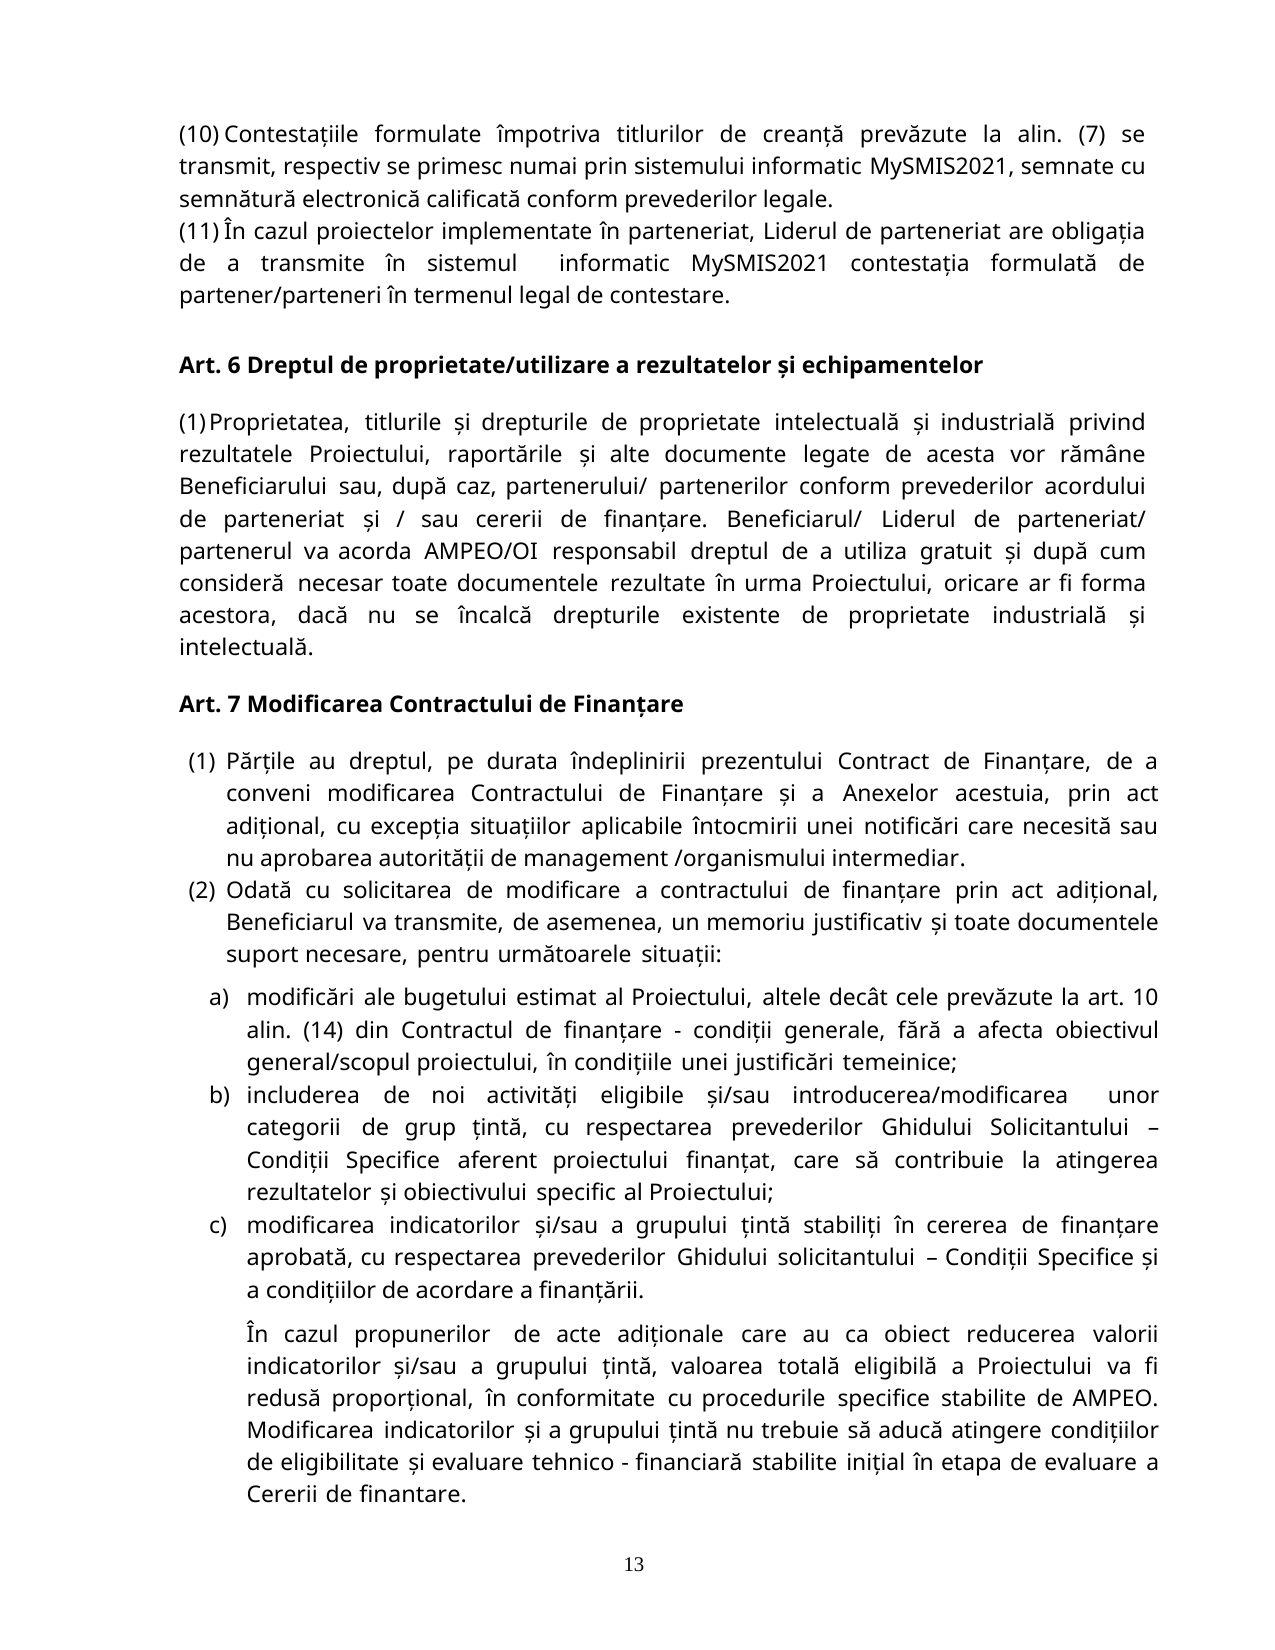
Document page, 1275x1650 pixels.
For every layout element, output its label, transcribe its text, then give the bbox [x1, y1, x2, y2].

text Art. 7 Modificarea Contractului de Finanțare [179, 688, 1158, 720]
list Proprietatea, titlurile şi drepturile de proprietate intelectuală şi industrială privind rezultatele Proiectului, raportările şi alte documente legate de acesta vor rămâne Beneficiarului sau, după caz, partenerului/ partenerilor conform prevederilor acordului de parteneriat şi / sau cererii de finanţare. Beneficiarul/ Liderul de parteneriat/ partenerul va acorda AMPEO/OI responsabil dreptul de a utiliza gratuit şi după cum consideră necesar toate documentele rezultate în urma Proiectului, oricare ar fi forma acestora, dacă nu se încalcă drepturile existente de proprietate industrială şi intelectuală. [179, 406, 1146, 662]
list modificarea indicatorilor și/sau a grupului țintă stabiliți în cererea de finanţare aprobată, cu respectarea prevederilor Ghidului solicitantului – Condiții Specifice și a condițiilor de acordare a finanțării. [209, 1209, 1159, 1305]
text Art. 6 Dreptul de proprietate/utilizare a rezultatelor și echipamentelor [179, 349, 1158, 380]
list modificări ale bugetului estimat al Proiectului, altele decât cele prevăzute la art. 10 alin. (14) din Contractul de finanțare - condiții generale, fără a afecta obiectivul general/scopul proiectului, în condițiile unei justificări temeinice; [209, 981, 1159, 1077]
list includerea de noi activităţi eligibile şi/sau introducerea/modificarea unor categorii de grup ţintă, cu respectarea prevederilor Ghidului Solicitantului – Condiții Specifice aferent proiectului finanţat, care să contribuie la atingerea rezultatelor şi obiectivului specific al Proiectului; [209, 1079, 1159, 1207]
list Contestațiile formulate împotriva titlurilor de creanță prevăzute la alin. (7) se transmit, respectiv se primesc numai prin sistemului informatic MySMIS2021, semnate cu semnătură electronică calificată conform prevederilor legale. [179, 118, 1146, 214]
list În cazul proiectelor implementate în parteneriat, Liderul de parteneriat are obligația de a transmite în sistemul informatic MySMIS2021 contestația formulată de partener/parteneri în termenul legal de contestare. [179, 215, 1146, 310]
list Odată cu solicitarea de modificare a contractului de finanţare prin act adiţional, Beneficiarul va transmite, de asemenea, un memoriu justificativ şi toate documentele suport necesare, pentru următoarele situaţii: [188, 874, 1159, 969]
list Părţile au dreptul, pe durata îndeplinirii prezentului Contract de Finanțare, de a conveni modificarea Contractului de Finanțare și a Anexelor acestuia, prin act adiţional, cu excepţia situațiilor aplicabile întocmirii unei notificări care necesită sau nu aprobarea autorității de management /organismului intermediar. [188, 745, 1159, 873]
text În cazul propunerilor de acte adiționale care au ca obiect reducerea valorii indicatorilor și/sau a grupului țintă, valoarea totală eligibilă a Proiectului va fi redusă proporțional, în conformitate cu procedurile specifice stabilite de AMPEO. Modificarea indicatorilor și a grupului țintă nu trebuie să aducă atingere condițiilor de eligibilitate și evaluare tehnico - financiară stabilite inițial în etapa de evaluare a Cererii de finantare. [246, 1317, 1159, 1510]
